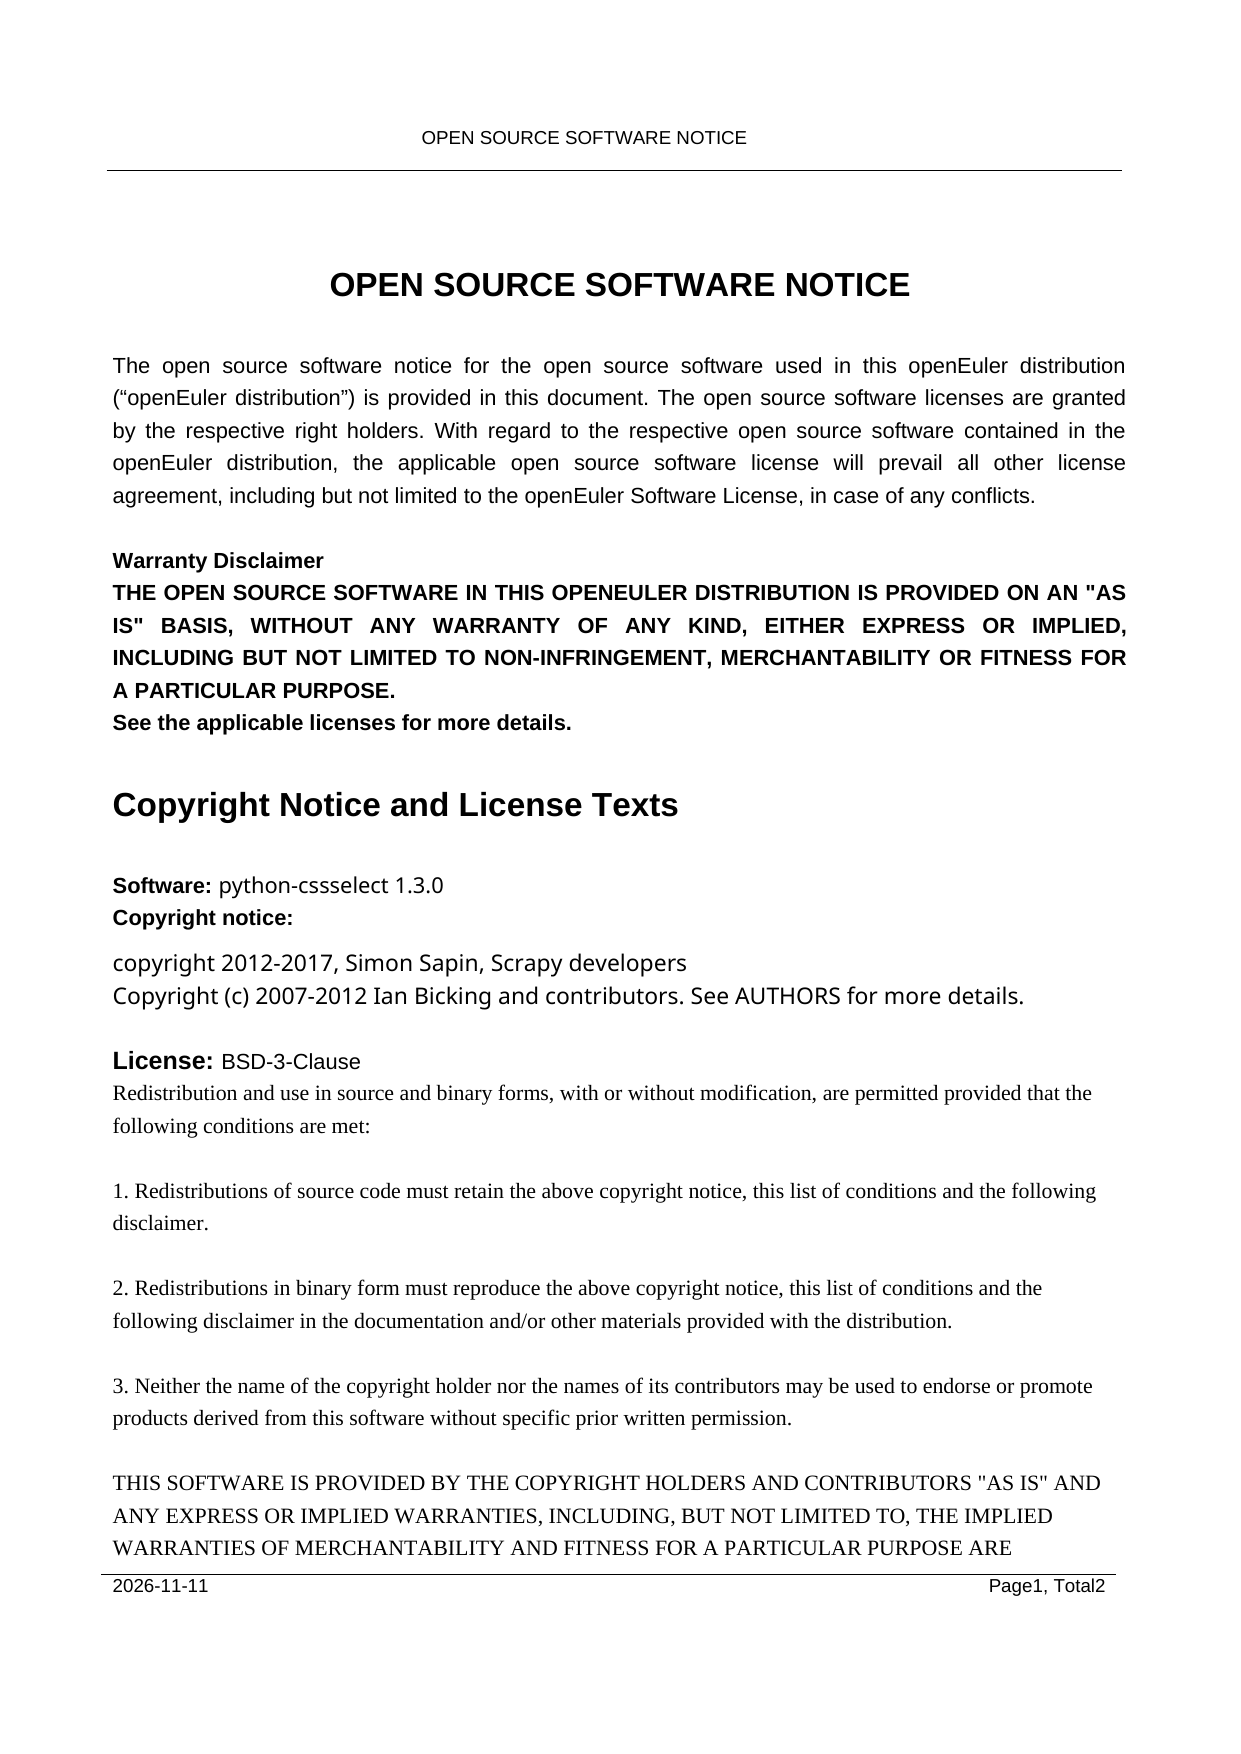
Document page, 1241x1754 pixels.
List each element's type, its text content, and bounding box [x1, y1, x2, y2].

text License: BSD-3-Clause [112, 1044, 1128, 1077]
text THE OPEN SOURCE SOFTWARE IN THIS OPENEULER DISTRIBUTION IS PROVIDED ON AN "AS IS" BASIS, WITHOUT ANY WARRANTY OF ANY KIND, EITHER EXPRESS OR IMPLIED, INCLUDING BUT NOT LIMITED TO NON-INFRINGEMENT, MERCHANTABILITY OR FITNESS FOR A PARTICULAR PURPOSE. See the applicable licenses for more details. [112, 576, 1128, 739]
title Software: python-cssselect 1.3.0 [112, 869, 1128, 901]
text copyright 2012-2017, Simon Sapin, Scrapy developers Copyright (c) 2007-2012 Ian Bicking and contributors. See AUTHORS for more details. [112, 947, 1128, 1044]
text Warranty Disclaimer [112, 544, 1128, 576]
text The open source software notice for the open source software used in this openEuler distribution (“openEuler distribution”) is provided in this document. The open source software licenses are granted by the respective right holders. With regard to the respective open source software contained in the openEuler distribution, the applicable open source software license will prevail all other license agreement, including but not limited to the openEuler Software License, in case of any conflicts. [112, 349, 1128, 511]
text Copyright notice: [112, 901, 1128, 934]
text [112, 1077, 1128, 1564]
text OPEN SOURCE SOFTWARE NOTICE [112, 251, 1128, 316]
text Copyright Notice and License Texts [112, 771, 1128, 836]
